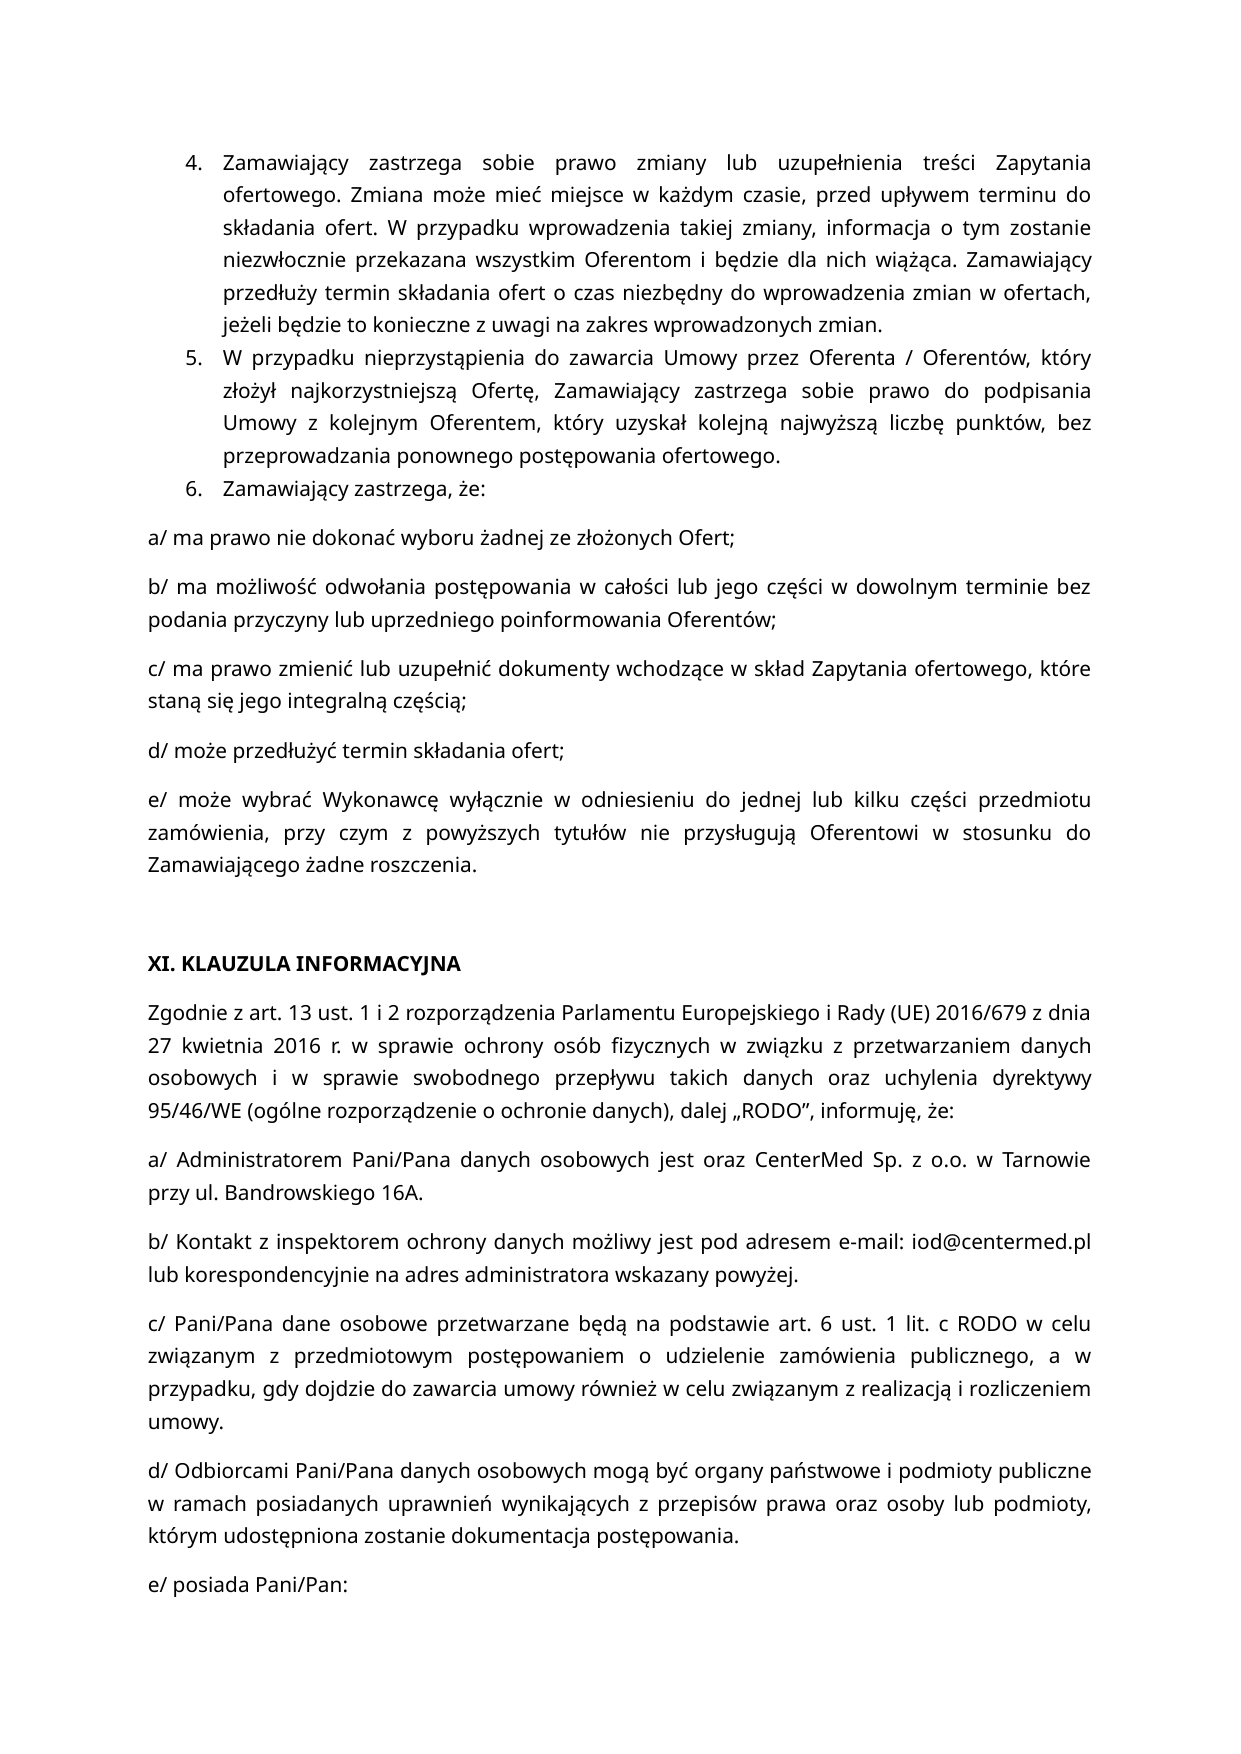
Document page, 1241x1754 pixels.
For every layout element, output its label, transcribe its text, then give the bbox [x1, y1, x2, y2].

text c/ ma prawo zmienić lub uzupełnić dokumenty wchodzące w skład Zapytania ofertowego, które staną się jego integralną częścią; [148, 654, 1093, 715]
list Zamawiający zastrzega, że: [185, 474, 1093, 502]
text c/ Pani/Pana dane osobowe przetwarzane będą na podstawie art. 6 ust. 1 lit. c RODO w celu związanym z przedmiotowym postępowaniem o udzielenie zamówienia publicznego, a w przypadku, gdy dojdzie do zawarcia umowy również w celu związanym z realizacją i rozliczeniem umowy. [148, 1309, 1093, 1435]
text d/ Odbiorcami Pani/Pana danych osobowych mogą być organy państwowe i podmioty publiczne w ramach posiadanych uprawnień wynikających z przepisów prawa oraz osoby lub podmioty, którym udostępniona zostanie dokumentacja postępowania. [148, 1456, 1093, 1550]
text d/ może przedłużyć termin składania ofert; [148, 736, 1093, 764]
text XI. KLAUZULA INFORMACYJNA [148, 949, 1093, 977]
text e/ posiada Pani/Pan: [148, 1571, 1093, 1599]
text e/ może wybrać Wykonawcę wyłącznie w odniesieniu do jednej lub kilku części przedmiotu zamówienia, przy czym z powyższych tytułów nie przysługują Oferentowi w stosunku do Zamawiającego żadne roszczenia. [148, 785, 1093, 879]
list Zamawiający zastrzega sobie prawo zmiany lub uzupełnienia treści Zapytania ofertowego. Zmiana może mieć miejsce w każdym czasie, przed upływem terminu do składania ofert. W przypadku wprowadzenia takiej zmiany, informacja o tym zostanie niezwłocznie przekazana wszystkim Oferentom i będzie dla nich wiążąca. Zamawiający przedłuży termin składania ofert o czas niezbędny do wprowadzenia zmian w ofertach, jeżeli będzie to konieczne z uwagi na zakres wprowadzonych zmian. [185, 148, 1093, 339]
text a/ ma prawo nie dokonać wyboru żadnej ze złożonych Ofert; [148, 523, 1093, 551]
text b/ Kontakt z inspektorem ochrony danych możliwy jest pod adresem e-mail: iod@centermed.pl lub korespondencyjnie na adres administratora wskazany powyżej. [148, 1227, 1093, 1288]
text b/ ma możliwość odwołania postępowania w całości lub jego części w dowolnym terminie bez podania przyczyny lub uprzedniego poinformowania Oferentów; [148, 572, 1093, 633]
text Zgodnie z art. 13 ust. 1 i 2 rozporządzenia Parlamentu Europejskiego i Rady (UE) 2016/679 z dnia 27 kwietnia 2016 r. w sprawie ochrony osób fizycznych w związku z przetwarzaniem danych osobowych i w sprawie swobodnego przepływu takich danych oraz uchylenia dyrektywy 95/46/WE (ogólne rozporządzenie o ochronie danych), dalej „RODO”, informuję, że: [148, 998, 1093, 1124]
list W przypadku nieprzystąpienia do zawarcia Umowy przez Oferenta / Oferentów, który złożył najkorzystniejszą Ofertę, Zamawiający zastrzega sobie prawo do podpisania Umowy z kolejnym Oferentem, który uzyskał kolejną najwyższą liczbę punktów, bez przeprowadzania ponownego postępowania ofertowego. [185, 343, 1093, 469]
text a/ Administratorem Pani/Pana danych osobowych jest oraz CenterMed Sp. z o.o. w Tarnowie przy ul. Bandrowskiego 16A. [148, 1145, 1093, 1206]
